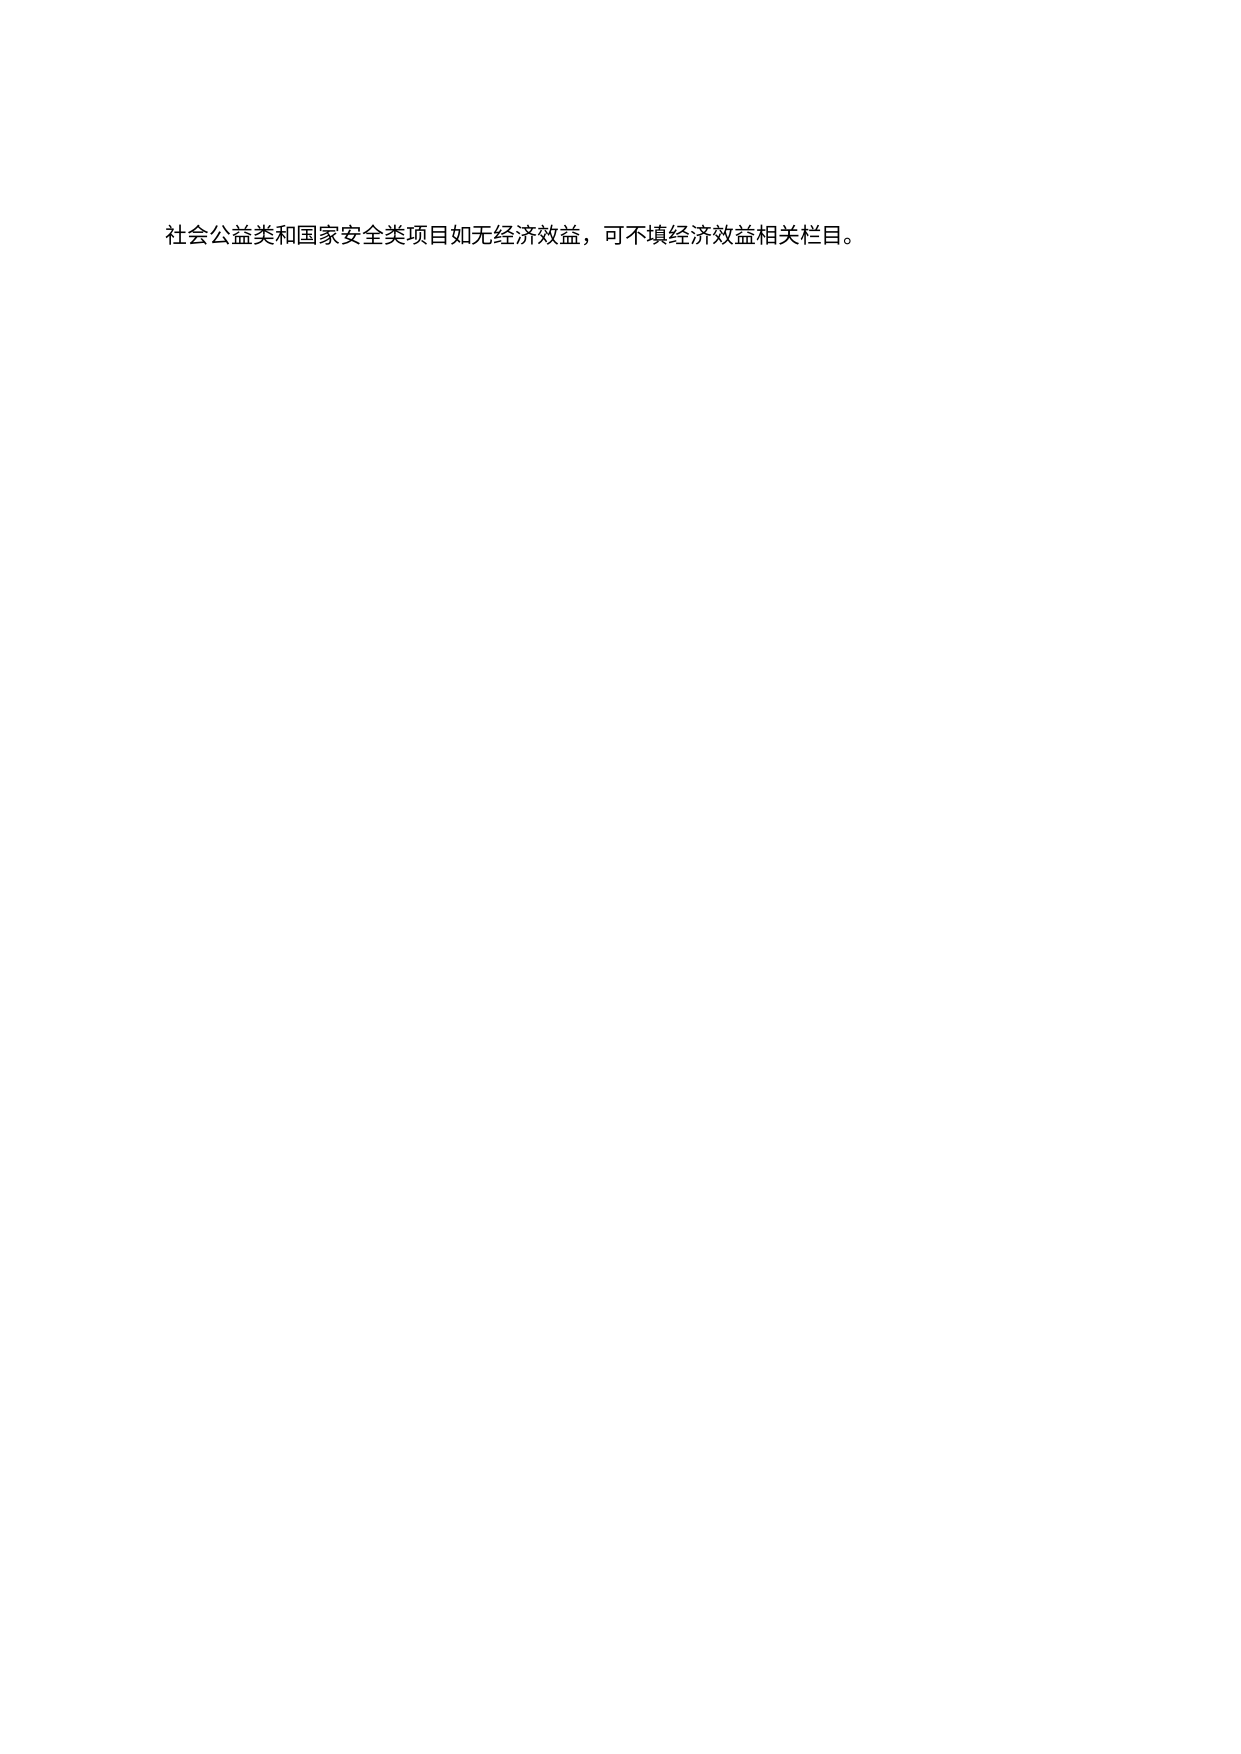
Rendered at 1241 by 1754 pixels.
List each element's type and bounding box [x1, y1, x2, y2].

text [165, 218, 1087, 250]
